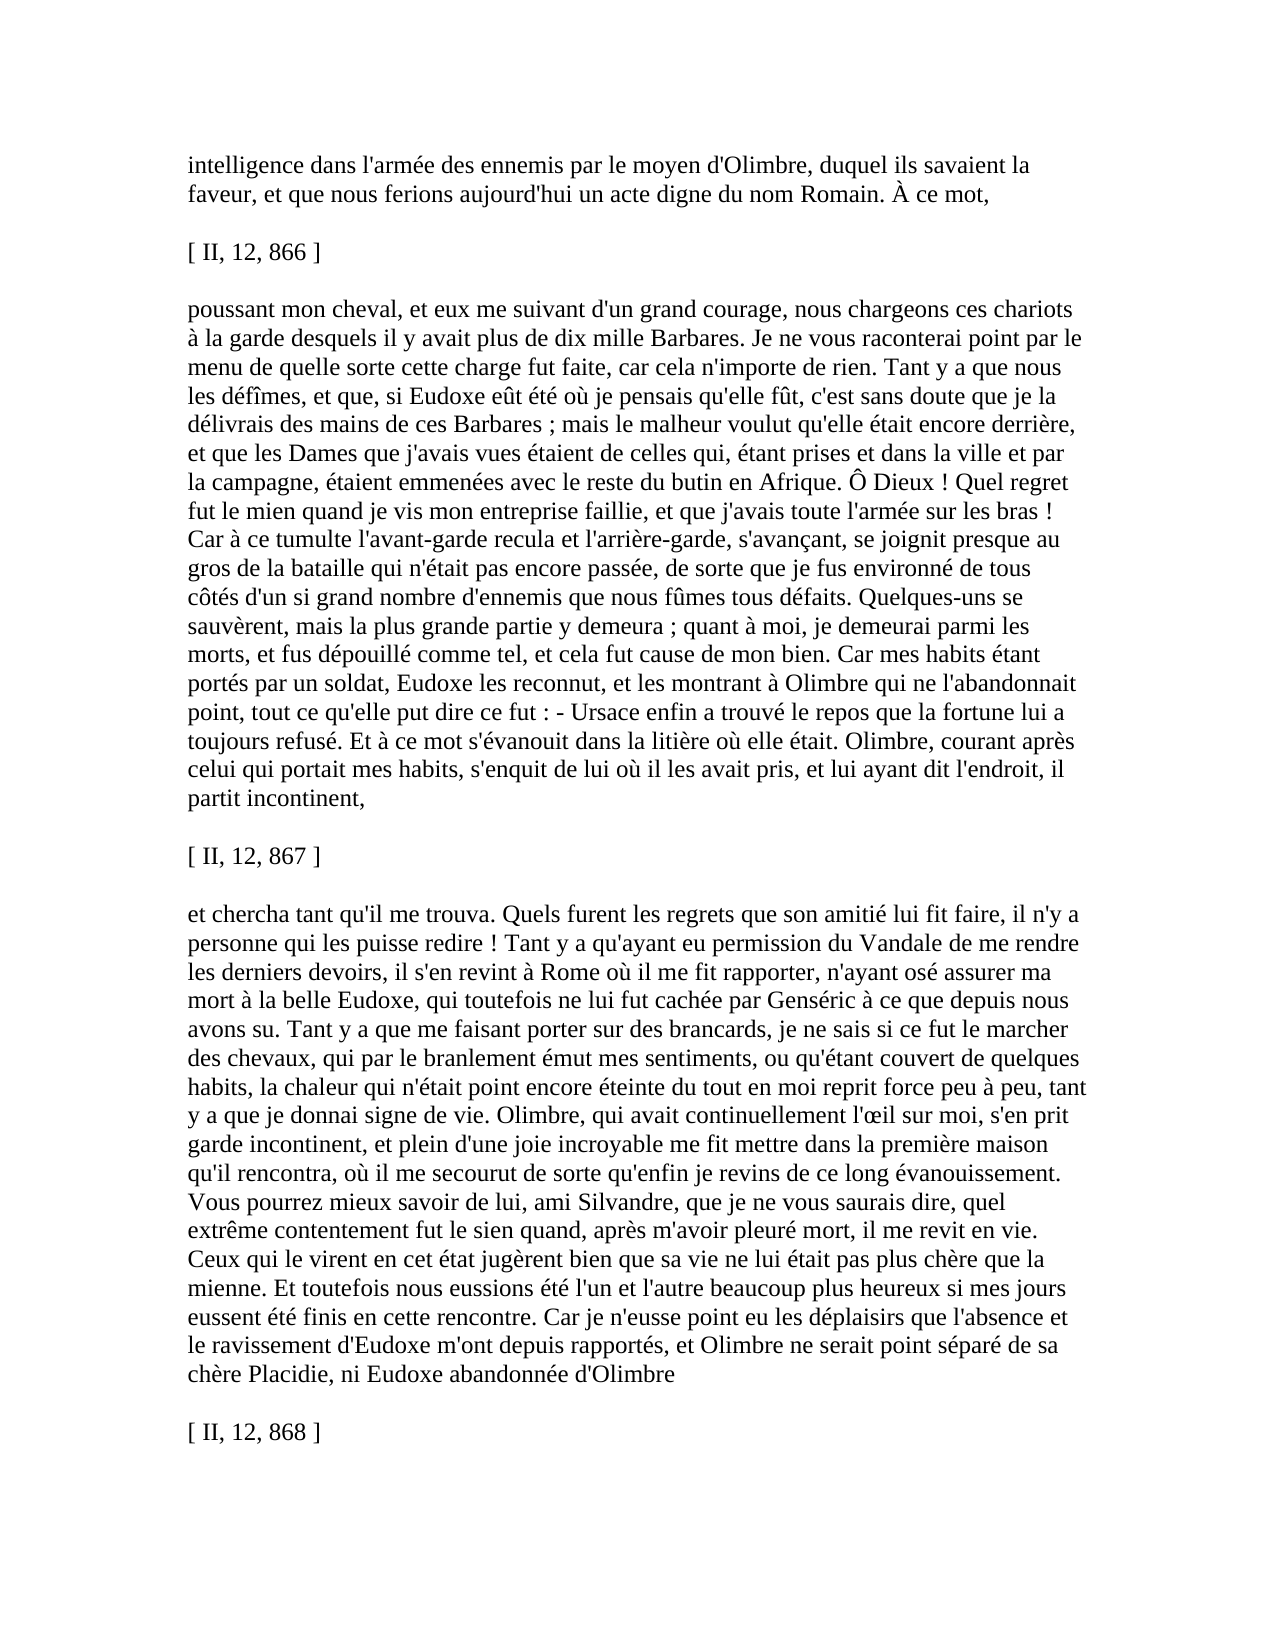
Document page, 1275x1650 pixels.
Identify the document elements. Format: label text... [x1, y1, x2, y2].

text et chercha tant qu'il me trouva. Quels furent les regrets que son amitié lui fit faire, il n'y a personne qui les puisse redire ! Tant y a qu'ayant eu permission du Vandale de me rendre les derniers devoirs, il s'en revint à Rome où il me fit rapporter, n'ayant osé assurer ma mort à la belle Eudoxe, qui toutefois ne lui fut cachée par Genséric à ce que depuis nous avons su. Tant y a que me faisant porter sur des brancards, je ne sais si ce fut le marcher des chevaux, qui par le branlement émut mes sentiments, ou qu'étant couvert de quelques habits, la chaleur qui n'était point encore éteinte du tout en moi reprit force peu à peu, tant y a que je donnai signe de vie. Olimbre, qui avait continuellement l'œil sur moi, s'en prit garde incontinent, et plein d'une joie incroyable me fit mettre dans la première maison qu'il rencontra, où il me secourut de sorte qu'enfin je revins de ce long évanouissement. Vous pourrez mieux savoir de lui, ami Silvandre, que je ne vous saurais dire, quel extrême contentement fut le sien quand, après m'avoir pleuré mort, il me revit en vie. Ceux qui le virent en cet état jugèrent bien que sa vie ne lui était pas plus chère que la mienne. Et toutefois nous eussions été l'un et l'autre beaucoup plus heureux si mes jours eussent été finis en cette rencontre. Car je n'eusse point eu les déplaisirs que l'absence et le ravissement d'Eudoxe m'ont depuis rapportés, et Olimbre ne serait point séparé de sa chère Placidie, ni Eudoxe abandonnée d'Olimbre [187, 899, 1087, 1388]
text [ II, 12, 868 ] [187, 1417, 1087, 1446]
text poussant mon cheval, et eux me suivant d'un grand courage, nous chargeons ces chariots à la garde desquels il y avait plus de dix mille Barbares. Je ne vous raconterai point par le menu de quelle sorte cette charge fut faite, car cela n'importe de rien. Tant y a que nous les défîmes, et que, si Eudoxe eût été où je pensais qu'elle fût, c'est sans doute que je la délivrais des mains de ces Barbares ; mais le malheur voulut qu'elle était encore derrière, et que les Dames que j'avais vues étaient de celles qui, étant prises et dans la ville et par la campagne, étaient emmenées avec le reste du butin en Afrique. Ô Dieux ! Quel regret fut le mien quand je vis mon entreprise faillie, et que j'avais toute l'armée sur les bras ! Car à ce tumulte l'avant-garde recula et l'arrière-garde, s'avançant, se joignit presque au gros de la bataille qui n'était pas encore passée, de sorte que je fus environné de tous côtés d'un si grand nombre d'ennemis que nous fûmes tous défaits. Quelques-uns se sauvèrent, mais la plus grande partie y demeura ; quant à moi, je demeurai parmi les morts, et fus dépouillé comme tel, et cela fut cause de mon bien. Car mes habits étant portés par un soldat, Eudoxe les reconnut, et les montrant à Olimbre qui ne l'abandonnait point, tout ce qu'elle put dire ce fut : - Ursace enfin a trouvé le repos que la fortune lui a toujours refusé. Et à ce mot s'évanouit dans la litière où elle était. Olimbre, courant après celui qui portait mes habits, s'enquit de lui où il les avait pris, et lui ayant dit l'endroit, il partit incontinent, [187, 294, 1087, 812]
text [ II, 12, 866 ] [187, 237, 1087, 265]
text [ II, 12, 867 ] [187, 841, 1087, 870]
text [187, 150, 1087, 207]
